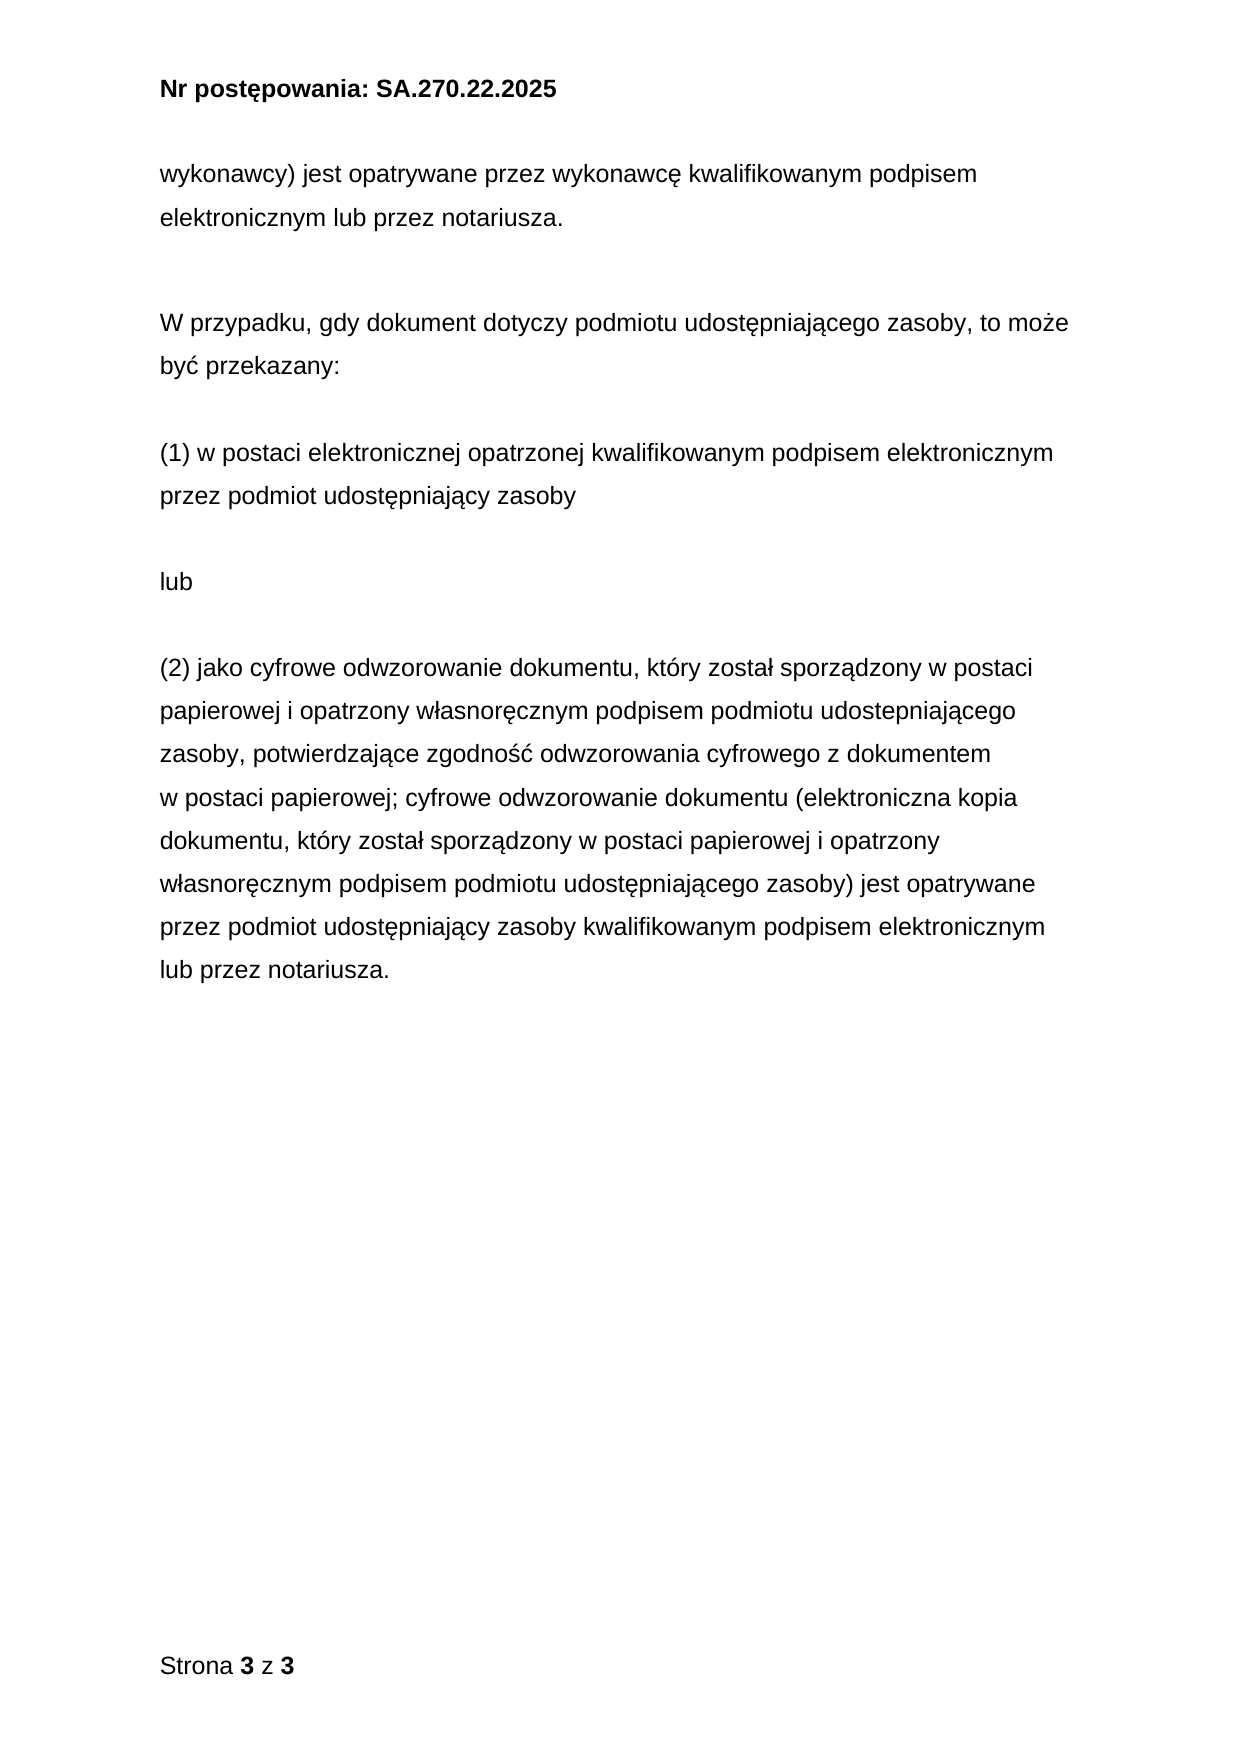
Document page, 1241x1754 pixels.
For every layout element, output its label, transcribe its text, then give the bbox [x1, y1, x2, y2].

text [159, 159, 1081, 231]
text W przypadku, gdy dokument dotyczy podmiotu udostępniającego zasoby, to może być przekazany: (1) w postaci elektronicznej opatrzonej kwalifikowanym podpisem elektronicznym przez podmiot udostępniający zasoby lub (2) jako cyfrowe odwzorowanie dokumentu, który został sporządzony w postaci papierowej i opatrzony własnoręcznym podpisem podmiotu udostepniającego zasoby, potwierdzające zgodność odwzorowania cyfrowego z dokumentem w postaci papierowej; cyfrowe odwzorowanie dokumentu (elektroniczna kopia dokumentu, który został sporządzony w postaci papierowej i opatrzony własnoręcznym podpisem podmiotu udostępniającego zasoby) jest opatrywane przez podmiot udostępniający zasoby kwalifikowanym podpisem elektronicznym lub przez notariusza. [159, 308, 1081, 984]
